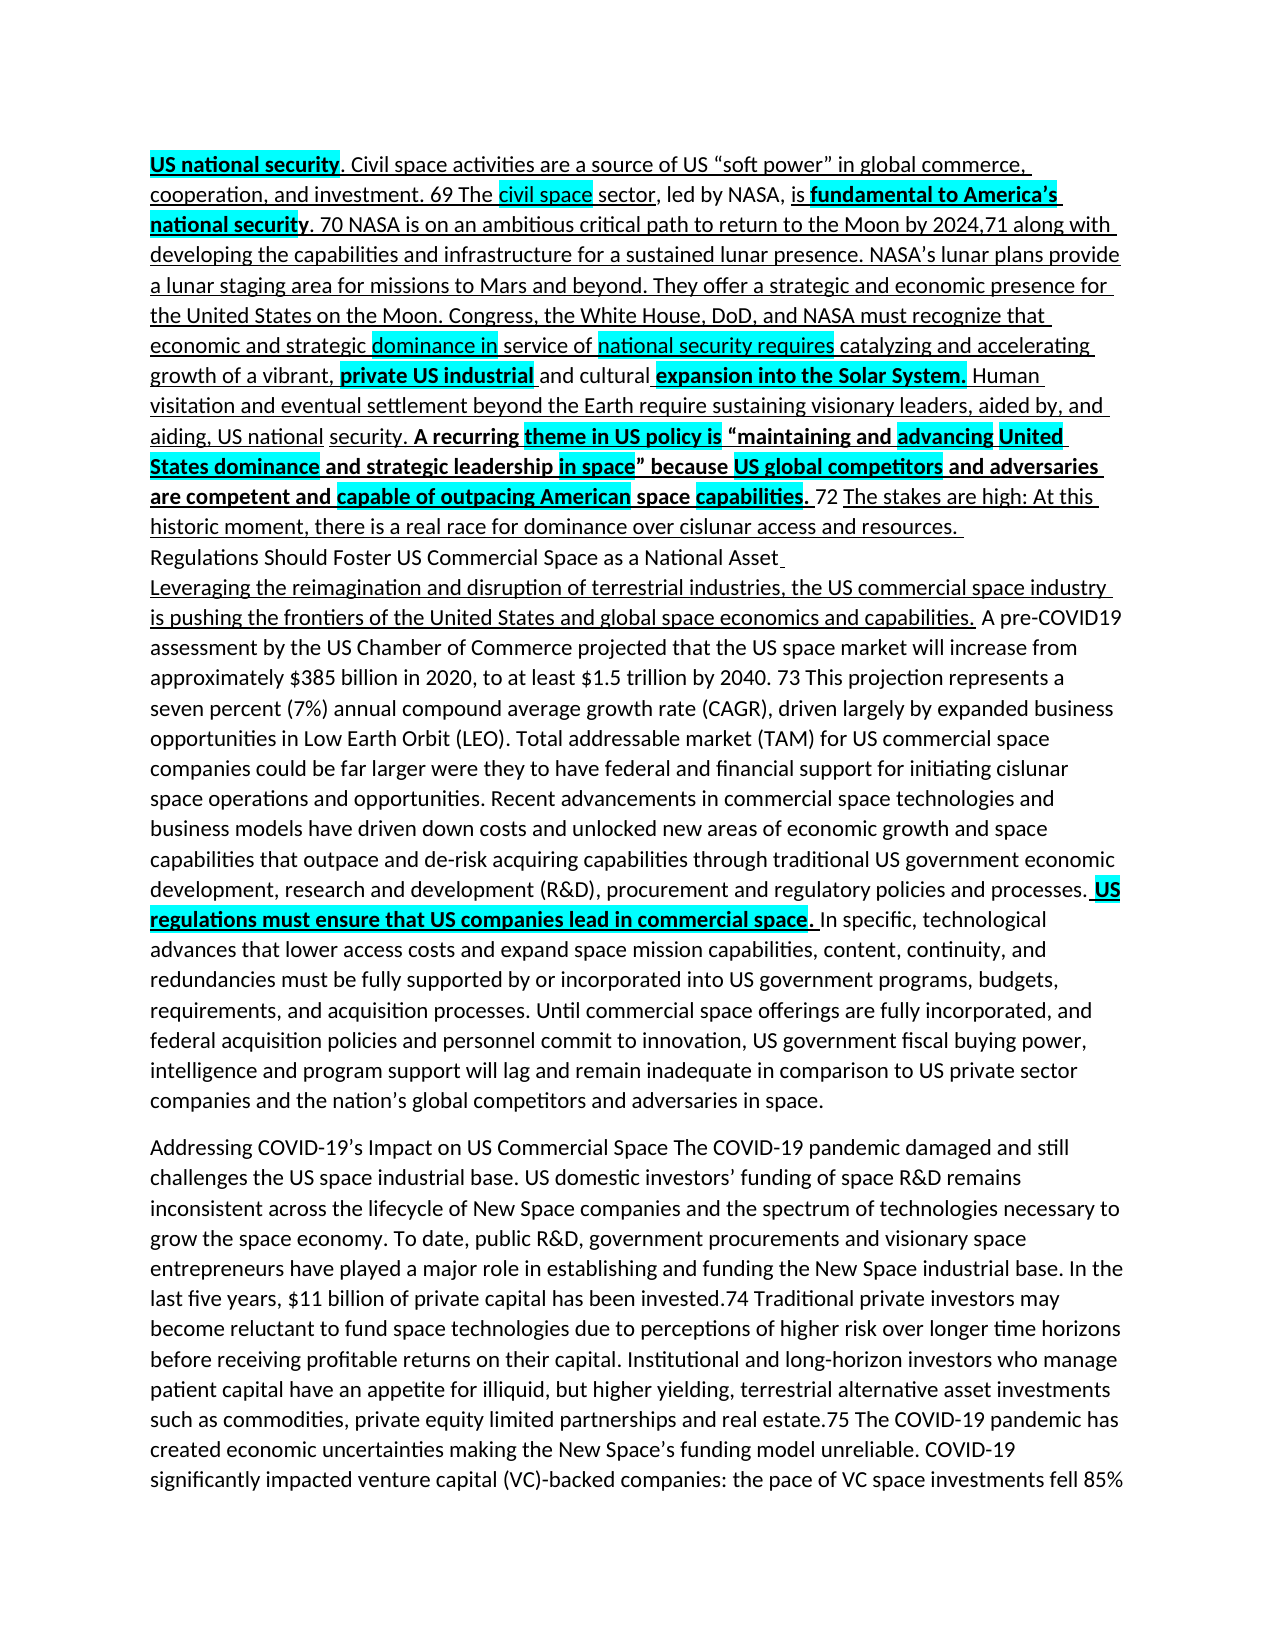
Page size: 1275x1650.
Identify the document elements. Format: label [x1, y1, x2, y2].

text [150, 1133, 1125, 1494]
text [150, 150, 1125, 1114]
